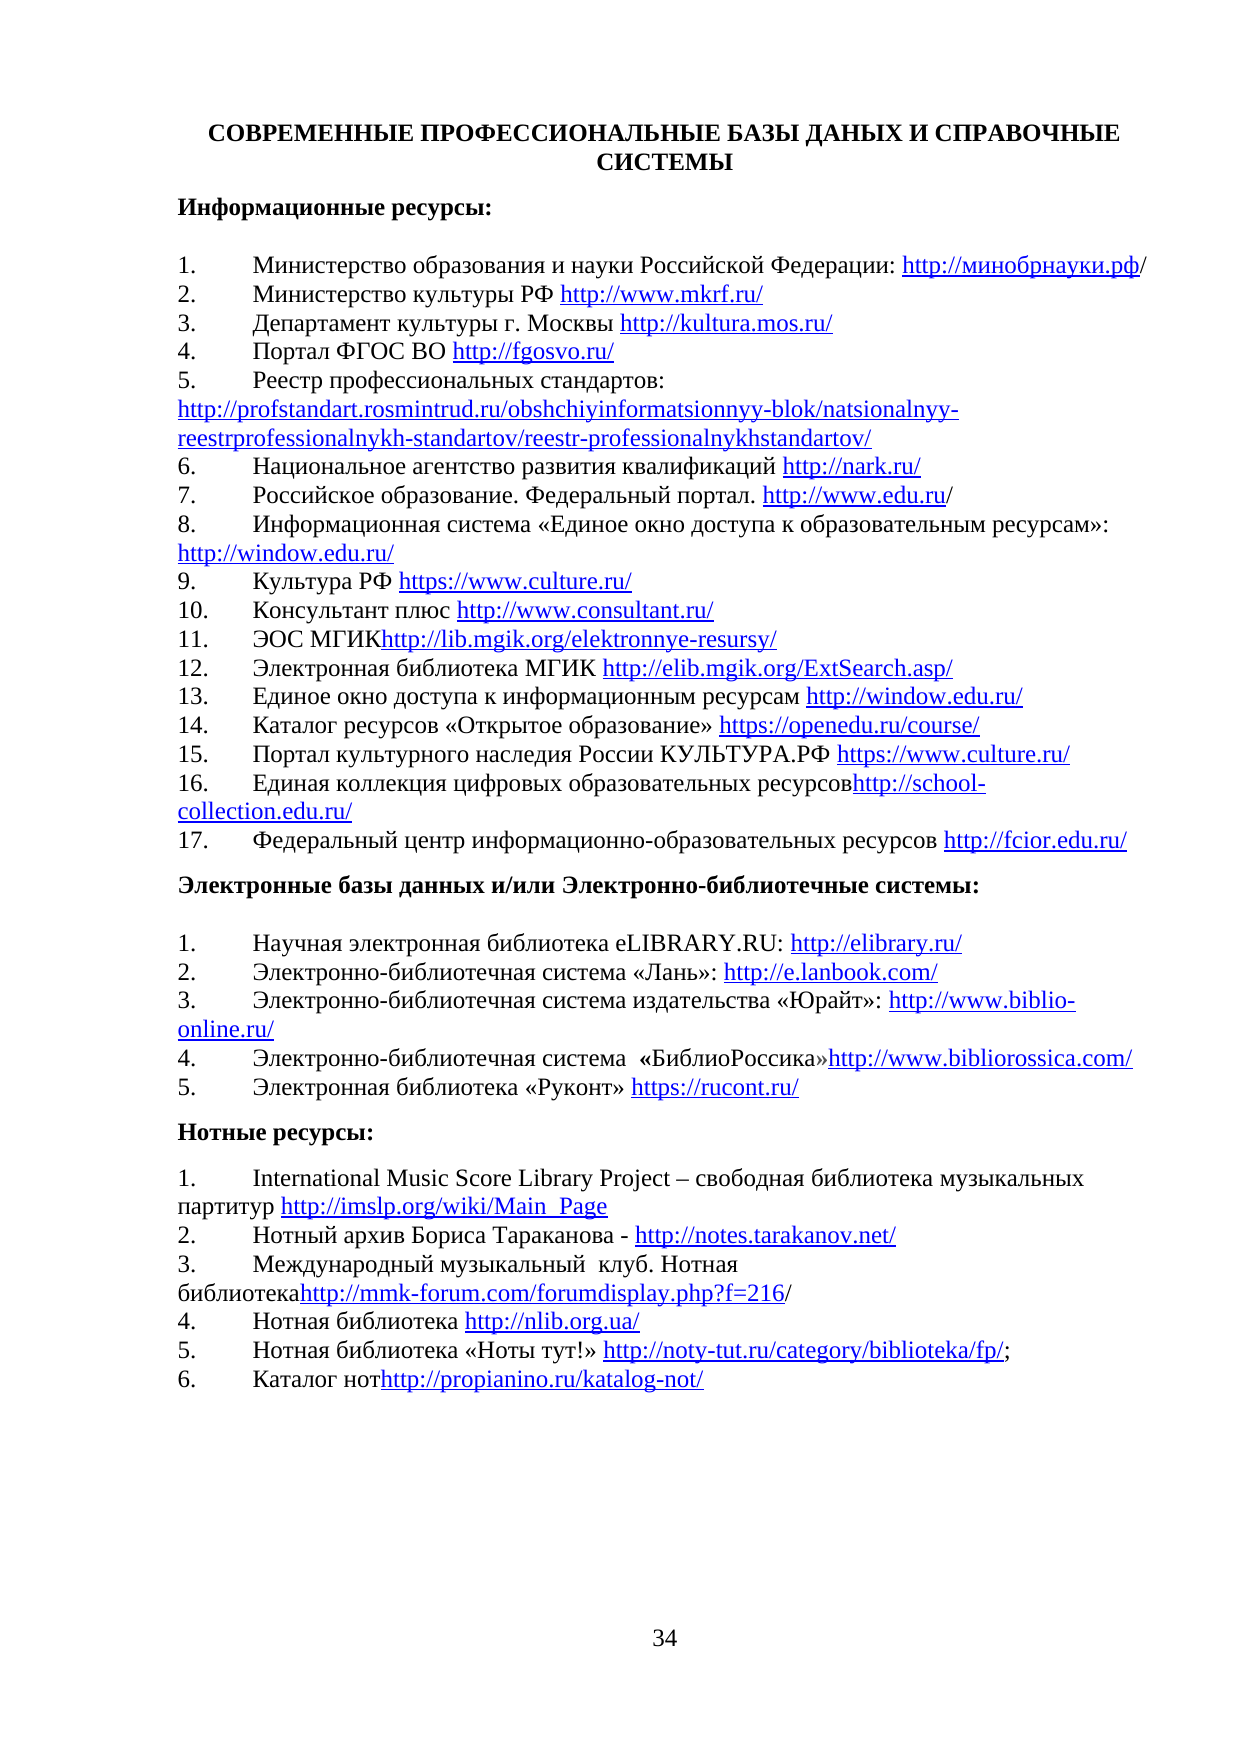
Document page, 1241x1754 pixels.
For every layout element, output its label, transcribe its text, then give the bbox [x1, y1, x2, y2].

list Федеральный центр информационно-образовательных ресурсов http://fcior.edu.ru/ [177, 825, 1152, 854]
list Электронно-библиотечная система «БиблиоРоссика»http://www.bibliorossica.com/ [177, 1043, 1152, 1072]
list Культура РФ https://www.culture.ru/ [177, 566, 1152, 595]
list Нотная библиотека «Ноты тут!» http://noty-tut.ru/category/biblioteka/fp/; [177, 1335, 1152, 1364]
list Нотная библиотека http://nlib.org.ua/ [177, 1306, 1152, 1335]
list Единое окно доступа к информационным ресурсам http://window.edu.ru/ [177, 681, 1152, 710]
list Каталог нотhttp://propianino.ru/katalog-not/ [177, 1364, 1152, 1393]
list Консультант плюс http://www.consultant.ru/ [177, 595, 1152, 624]
list Портал ФГОС ВО http://fgosvo.ru/ [177, 336, 1152, 365]
list Каталог ресурсов «Открытое образование» https://openedu.ru/course/ [177, 710, 1152, 739]
list Портал культурного наследия России КУЛЬТУРА.РФ https://www.culture.ru/ [177, 739, 1152, 768]
list Нотный архив Бориса Тараканова - http://notes.tarakanov.net/ [177, 1220, 1152, 1249]
list Единая коллекция цифровых образовательных ресурсовhttp://school-collection.edu.ru/ [177, 768, 1152, 825]
list Министерство образования и науки Российской Федерации: http://минобрнауки.рф/ [177, 250, 1152, 279]
list Научная электронная библиотека eLIBRARY.RU: http://elibrary.ru/ [177, 928, 1152, 957]
list Электронно-библиотечная система издательства «Юрайт»: http://www.biblio-online.ru/ [177, 986, 1152, 1043]
list Министерство культуры РФ http://www.mkrf.ru/ [177, 279, 1152, 308]
list Информационная система «Единое окно доступа к образовательным ресурсам»: http://window.edu.ru/ [177, 509, 1152, 566]
list Департамент культуры г. Москвы http://kultura.mos.ru/ [177, 308, 1152, 336]
list Электронная библиотека «Руконт» https://rucont.ru/ [177, 1072, 1152, 1101]
list International Music Score Library Project – свободная библиотека музыкальных партитур http://imslp.org/wiki/Main_Page [177, 1163, 1152, 1220]
text СОВРЕМЕННЫЕ ПРОФЕССИОНАЛЬНЫЕ БАЗЫ ДАНЫХ И СПРАВОЧНЫЕ СИСТЕМЫ [177, 118, 1152, 176]
list Электронная библиотека МГИК http://elib.mgik.org/ExtSearch.asp/ [177, 653, 1152, 681]
text Информационные ресурсы: [177, 192, 1152, 221]
text Электронные базы данных и/или Электронно-библиотечные системы: [177, 871, 1152, 899]
list Российское образование. Федеральный портал. http://www.edu.ru/ [177, 480, 1152, 509]
list Международный музыкальный клуб. Нотная библиотекаhttp://mmk-forum.com/forumdisplay.php?f=216/ [177, 1249, 1152, 1306]
list Реестр профессиональных стандартов: http://profstandart.rosmintrud.ru/obshchiyinformatsionnyy-blok/natsionalnyy-reestrprofessionalnykh-standartov/reestr-professionalnykhstandartov/ [177, 365, 1152, 451]
list Электронно-библиотечная система «Лань»: http://e.lanbook.com/ [177, 957, 1152, 986]
list ЭОС МГИКhttp://lib.mgik.org/elektronnye-resursy/ [177, 624, 1152, 653]
text Нотные ресурсы: [177, 1117, 1152, 1146]
list Национальное агентство развития квалификаций http://nark.ru/ [177, 451, 1152, 480]
